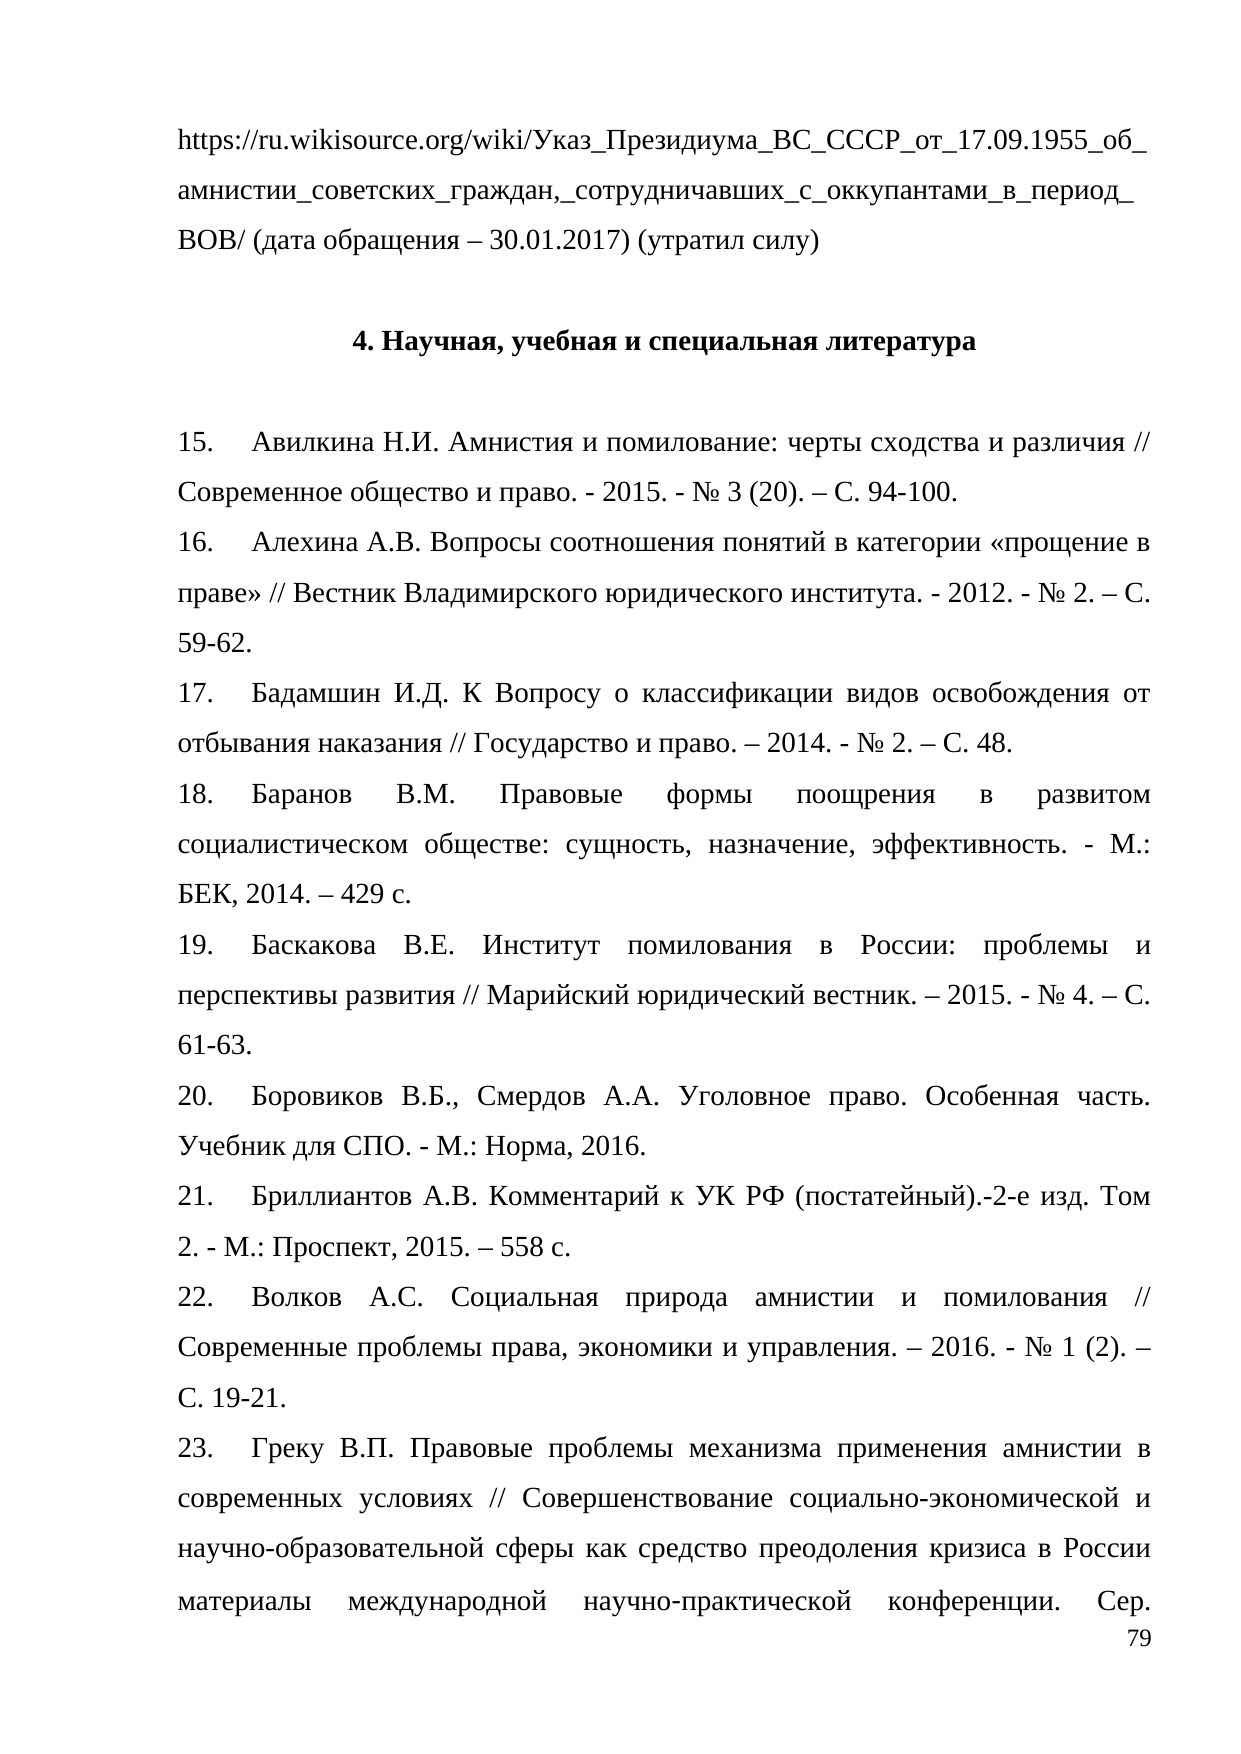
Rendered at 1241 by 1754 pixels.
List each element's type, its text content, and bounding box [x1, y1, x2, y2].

list Бриллиантов А.В. Комментарий к УК РФ (постатейный).-2-е изд. Том 2. - М.: Проспект, 2015. – 558 с. [177, 1178, 1152, 1262]
list Волков А.С. Социальная природа амнистии и помилования // Современные проблемы права, экономики и управления. – 2016. - № 1 (2). – С. 19-21. [177, 1279, 1152, 1413]
list Баранов В.М. Правовые формы поощрения в развитом социалистическом обществе: сущность, назначение, эффективность. - М.: БЕК, 2014. – 429 с. [177, 776, 1152, 910]
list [177, 1430, 1152, 1617]
list Боровиков В.Б., Смердов А.А. Уголовное право. Особенная часть. Учебник для СПО. - М.: Норма, 2016. [177, 1078, 1152, 1162]
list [177, 122, 1152, 256]
list Авилкина Н.И. Амнистия и помилование: черты сходства и различия // Современное общество и право. - 2015. - № 3 (20). – С. 94-100. [177, 424, 1152, 508]
list Алехина А.В. Вопросы соотношения понятий в категории «прощение в праве» // Вестник Владимирского юридического института. - 2012. - № 2. – С. 59-62. [177, 524, 1152, 658]
list Бадамшин И.Д. К Вопросу о классификации видов освобождения от отбывания наказания // Государство и право. – 2014. - № 2. – С. 48. [177, 675, 1152, 759]
list Баскакова В.Е. Институт помилования в России: проблемы и перспективы развития // Марийский юридический вестник. – 2015. - № 4. – С. 61-63. [177, 927, 1152, 1061]
text 4. Научная, учебная и специальная литература [177, 323, 1152, 357]
